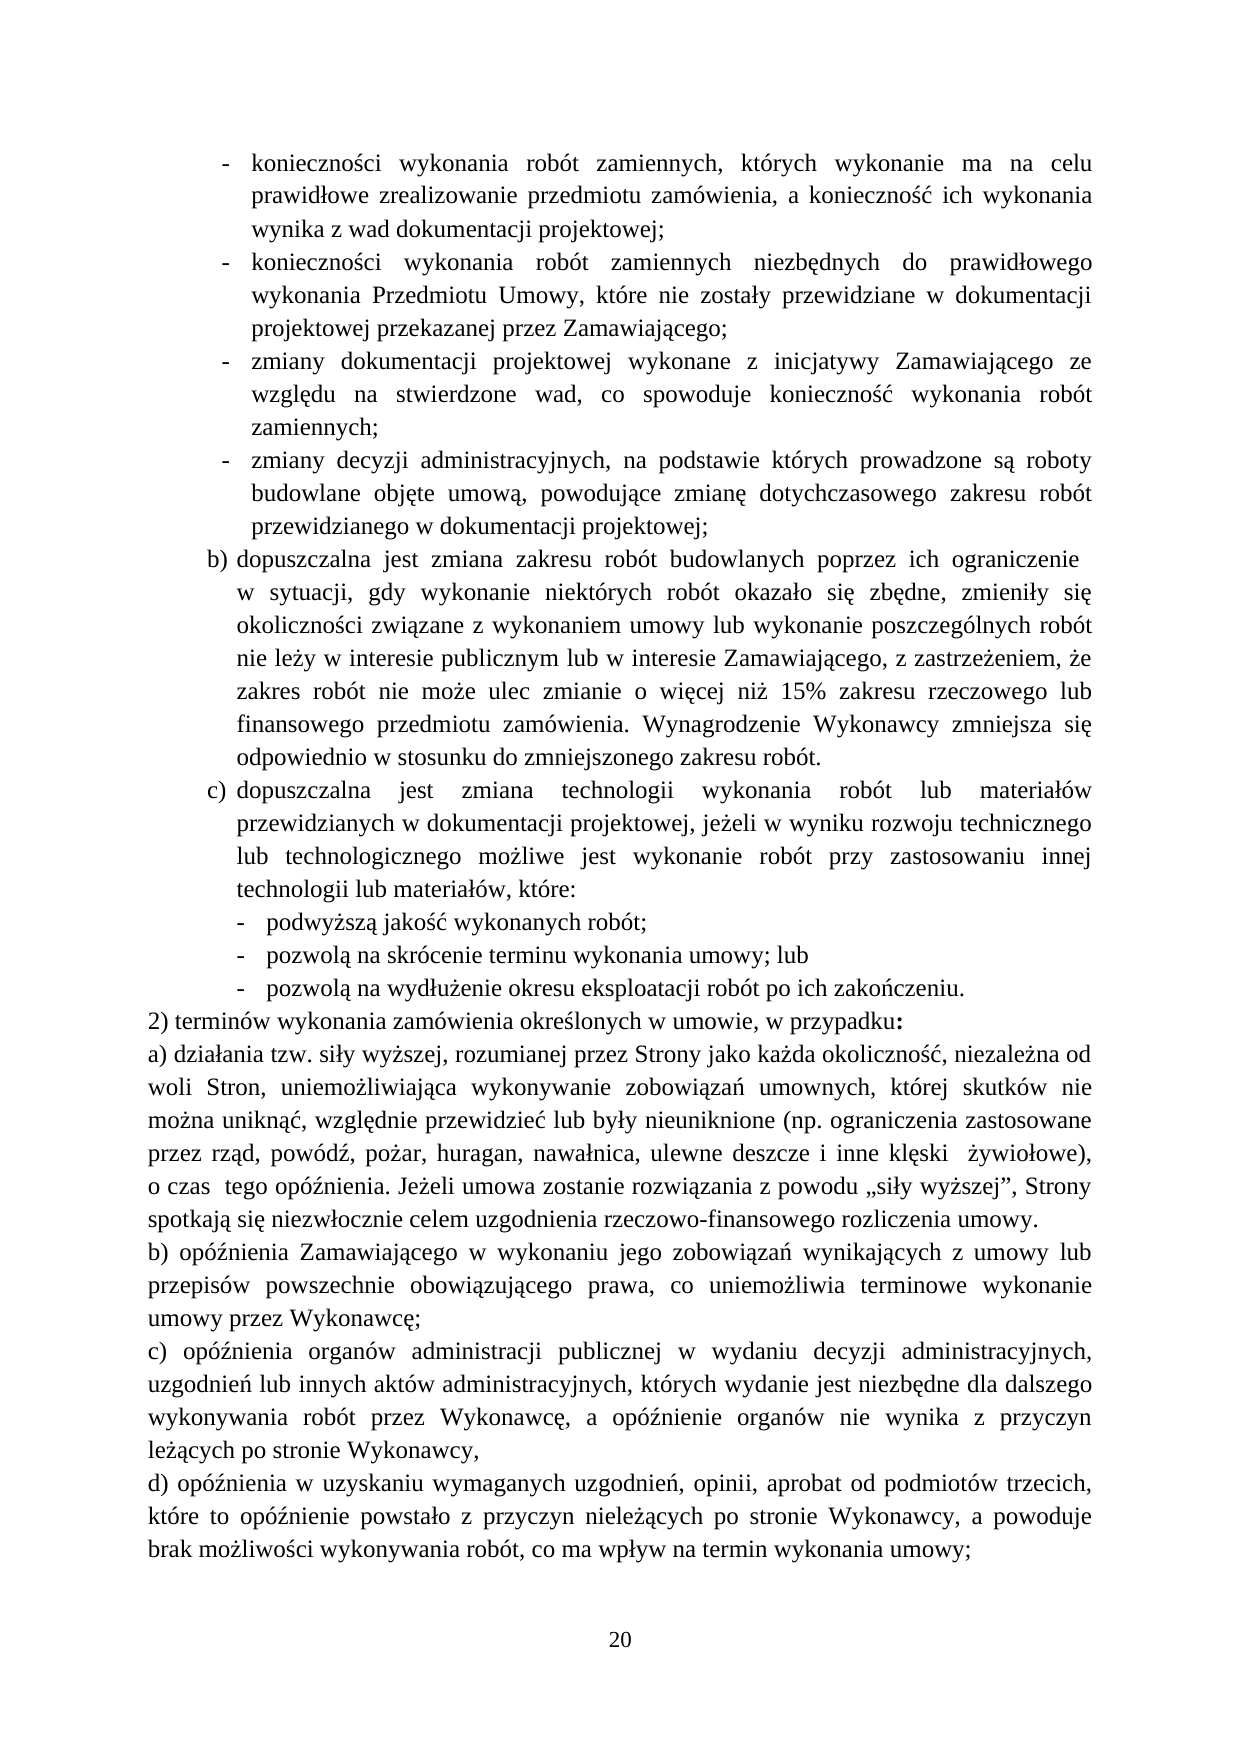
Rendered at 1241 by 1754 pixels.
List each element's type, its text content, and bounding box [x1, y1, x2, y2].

text c) dopuszczalna jest zmiana technologii wykonania robót lub materiałów przewidzianych w dokumentacji projektowej, jeżeli w wyniku rozwoju technicznego lub technologicznego możliwe jest wykonanie robót przy zastosowaniu innej technologii lub materiałów, które: [207, 775, 1093, 903]
text 2) terminów wykonania zamówienia określonych w umowie, w przypadku: [148, 1006, 1093, 1035]
text - zmiany dokumentacji projektowej wykonane z inicjatywy Zamawiającego ze względu na stwierdzone wad, co spowoduje konieczność wykonania robót zamiennych; [221, 346, 1093, 441]
text a) działania tzw. siły wyższej, rozumianej przez Strony jako każda okoliczność, niezależna od woli Stron, uniemożliwiająca wykonywanie zobowiązań umownych, której skutków nie można uniknąć, względnie przewidzieć lub były nieuniknione (np. ograniczenia zastosowane przez rząd, powódź, pożar, huragan, nawałnica, ulewne deszcze i inne klęski żywiołowe), o czas tego opóźnienia. Jeżeli umowa zostanie rozwiązania z powodu „siły wyższej”, Strony spotkają się niezwłocznie celem uzgodnienia rzeczowo-finansowego rozliczenia umowy. [148, 1039, 1093, 1233]
text - pozwolą na skrócenie terminu wykonania umowy; lub [236, 940, 1093, 969]
text - konieczności wykonania robót zamiennych niezbędnych do prawidłowego wykonania Przedmiotu Umowy, które nie zostały przewidziane w dokumentacji projektowej przekazanej przez Zamawiającego; [221, 247, 1093, 341]
text b) dopuszczalna jest zmiana zakresu robót budowlanych poprzez ich ograniczenie w sytuacji, gdy wykonanie niektórych robót okazało się zbędne, zmieniły się okoliczności związane z wykonaniem umowy lub wykonanie poszczególnych robót nie leży w interesie publicznym lub w interesie Zamawiającego, z zastrzeżeniem, że zakres robót nie może ulec zmianie o więcej niż 15% zakresu rzeczowego lub finansowego przedmiotu zamówienia. Wynagrodzenie Wykonawcy zmniejsza się odpowiednio w stosunku do zmniejszonego zakresu robót. [207, 544, 1093, 771]
text - zmiany decyzji administracyjnych, na podstawie których prowadzone są roboty budowlane objęte umową, powodujące zmianę dotychczasowego zakresu robót przewidzianego w dokumentacji projektowej; [221, 445, 1093, 539]
text - pozwolą na wydłużenie okresu eksploatacji robót po ich zakończeniu. [236, 973, 1093, 1002]
text - podwyższą jakość wykonanych robót; [236, 907, 1093, 936]
text c) opóźnienia organów administracji publicznej w wydaniu decyzji administracyjnych, uzgodnień lub innych aktów administracyjnych, których wydanie jest niezbędne dla dalszego wykonywania robót przez Wykonawcę, a opóźnienie organów nie wynika z przyczyn leżących po stronie Wykonawcy, [148, 1336, 1093, 1464]
text b) opóźnienia Zamawiającego w wykonaniu jego zobowiązań wynikających z umowy lub przepisów powszechnie obowiązującego prawa, co uniemożliwia terminowe wykonanie umowy przez Wykonawcę; [148, 1237, 1093, 1332]
text d) opóźnienia w uzyskaniu wymaganych uzgodnień, opinii, aprobat od podmiotów trzecich, które to opóźnienie powstało z przyczyn nieleżących po stronie Wykonawcy, a powoduje brak możliwości wykonywania robót, co ma wpływ na termin wykonania umowy; [148, 1468, 1093, 1563]
text - konieczności wykonania robót zamiennych, których wykonanie ma na celu prawidłowe zrealizowanie przedmiotu zamówienia, a konieczność ich wykonania wynika z wad dokumentacji projektowej; [221, 148, 1093, 242]
